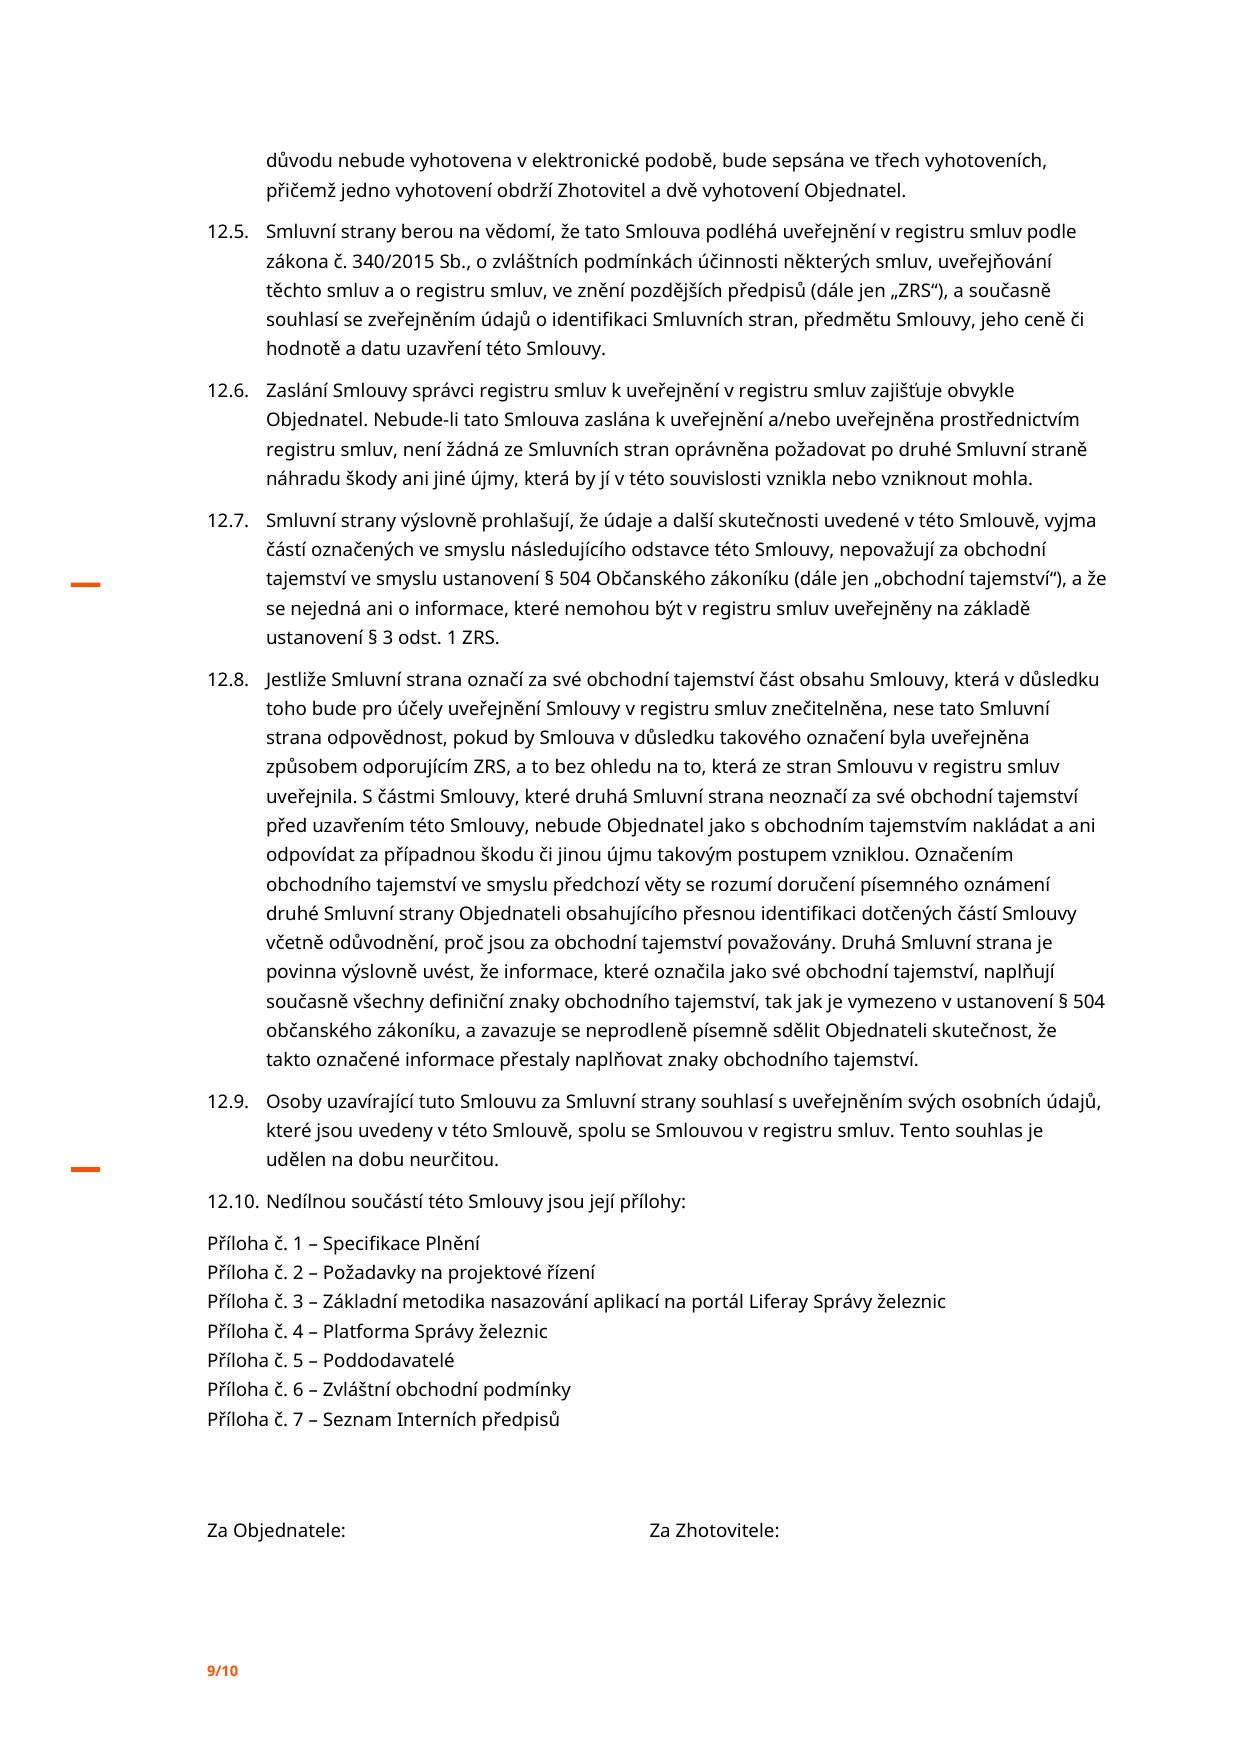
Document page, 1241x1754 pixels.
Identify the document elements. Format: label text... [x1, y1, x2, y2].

list Jestliže Smluvní strana označí za své obchodní tajemství část obsahu Smlouvy, která v důsledku toho bude pro účely uveřejnění Smlouvy v registru smluv znečitelněna, nese tato Smluvní strana odpovědnost, pokud by Smlouva v důsledku takového označení byla uveřejněna způsobem odporujícím ZRS, a to bez ohledu na to, která ze stran Smlouvu v registru smluv uveřejnila. S částmi Smlouvy, které druhá Smluvní strana neoznačí za své obchodní tajemství před uzavřením této Smlouvy, nebude Objednatel jako s obchodním tajemstvím nakládat a ani odpovídat za případnou škodu či jinou újmu takovým postupem vzniklou. Označením obchodního tajemství ve smyslu předchozí věty se rozumí doručení písemného oznámení druhé Smluvní strany Objednateli obsahujícího přesnou identifikaci dotčených částí Smlouvy včetně odůvodnění, proč jsou za obchodní tajemství považovány. Druhá Smluvní strana je povinna výslovně uvést, že informace, které označila jako své obchodní tajemství, naplňují současně všechny definiční znaky obchodního tajemství, tak jak je vymezeno v ustanovení § 504 občanského zákoníku, a zavazuje se neprodleně písemně sdělit Objednateli skutečnost, že takto označené informace přestaly naplňovat znaky obchodního tajemství. [207, 666, 1107, 1072]
text Příloha č. 6 – Zvláštní obchodní podmínky [207, 1377, 1107, 1402]
text Příloha č. 1 – Specifikace Plnění [207, 1230, 1107, 1256]
text Příloha č. 4 – Platforma Správy železnic [207, 1318, 1107, 1344]
list Zaslání Smlouvy správci registru smluv k uveřejnění v registru smluv zajišťuje obvykle Objednatel. Nebude-li tato Smlouva zaslána k uveřejnění a/nebo uveřejněna prostřednictvím registru smluv, není žádná ze Smluvních stran oprávněna požadovat po druhé Smluvní straně náhradu škody ani jiné újmy, která by jí v této souvislosti vznikla nebo vzniknout mohla. [207, 377, 1107, 491]
list Osoby uzavírající tuto Smlouvu za Smluvní strany souhlasí s uveřejněním svých osobních údajů, které jsou uvedeny v této Smlouvě, spolu se Smlouvou v registru smluv. Tento souhlas je udělen na dobu neurčitou. [207, 1088, 1107, 1172]
list Smluvní strany berou na vědomí, že tato Smlouva podléhá uveřejnění v registru smluv podle zákona č. 340/2015 Sb., o zvláštních podmínkách účinnosti některých smluv, uveřejňování těchto smluv a o registru smluv, ve znění pozdějších předpisů (dále jen „ZRS“), a současně souhlasí se zveřejněním údajů o identifikaci Smluvních stran, předmětu Smlouvy, jeho ceně či hodnotě a datu uzavření této Smlouvy. [207, 219, 1107, 361]
text Příloha č. 2 – Požadavky na projektové řízení [207, 1259, 1107, 1285]
text Příloha č. 3 – Základní metodika nasazování aplikací na portál Liferay Správy železnic [207, 1289, 1107, 1314]
text Příloha č. 7 – Seznam Interních předpisů [207, 1406, 1107, 1431]
list Smluvní strany výslovně prohlašují, že údaje a další skutečnosti uvedené v této Smlouvě, vyjma částí označených ve smyslu následujícího odstavce této Smlouvy, nepovažují za obchodní tajemství ve smyslu ustanovení § 504 Občanského zákoníku (dále jen „obchodní tajemství“), a že se nejedná ani o informace, které nemohou být v registru smluv uveřejněny na základě ustanovení § 3 odst. 1 ZRS. [207, 507, 1107, 650]
text Příloha č. 5 – Poddodavatelé [207, 1347, 1107, 1373]
list Nedílnou součástí této Smlouvy jsou její přílohy: [207, 1188, 1107, 1214]
text Za Objednatele: Za Zhotovitele: [207, 1517, 1107, 1543]
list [207, 148, 1107, 202]
